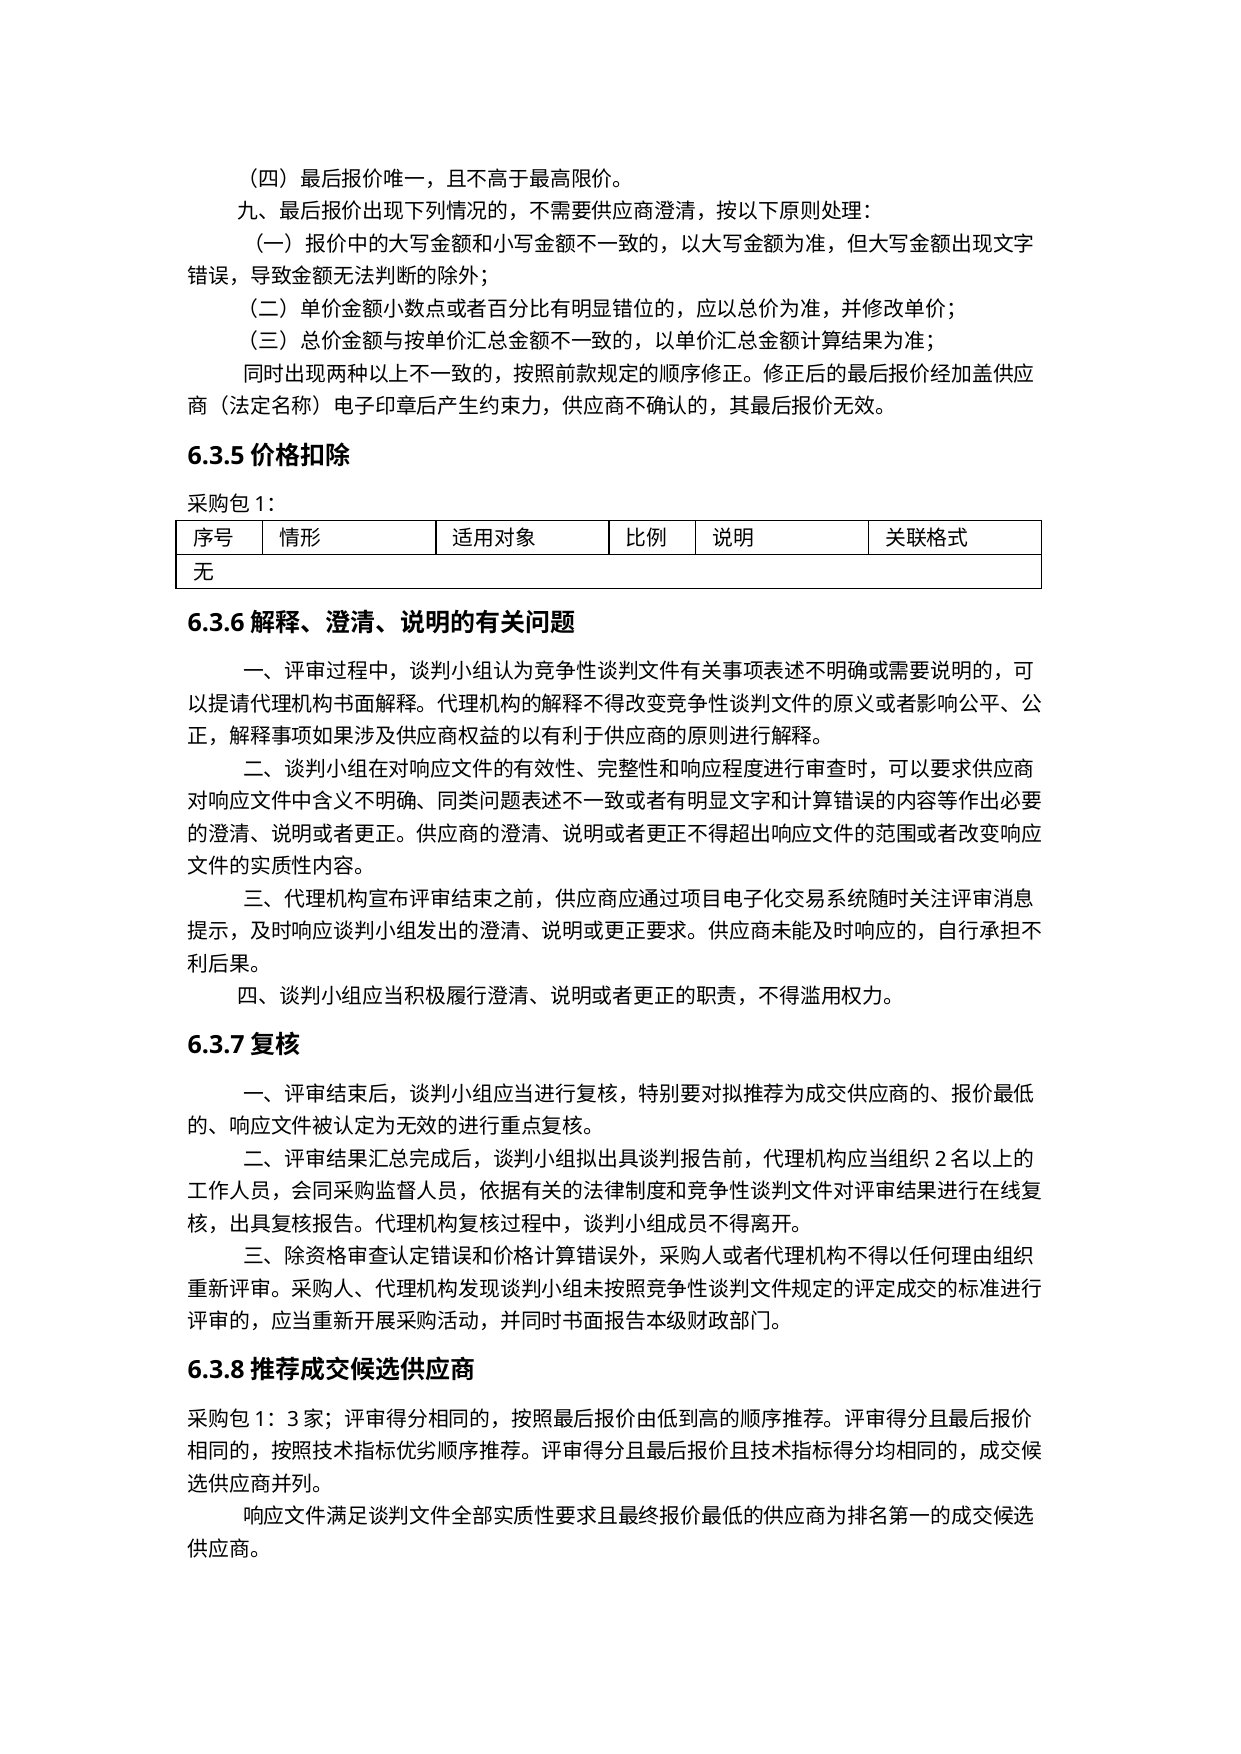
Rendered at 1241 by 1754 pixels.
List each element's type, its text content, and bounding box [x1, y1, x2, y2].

text 二、谈判小组在对响应文件的有效性、完整性和响应程度进行审查时，可以要求供应商对响应文件中含义不明确、同类问题表述不一致或者有明显文字和计算错误的内容等作出必要的澄清、说明或者更正。供应商的澄清、说明或者更正不得超出响应文件的范围或者改变响应文件的实质性内容。 [187, 752, 1053, 882]
text 三、除资格审查认定错误和价格计算错误外，采购人或者代理机构不得以任何理由组织重新评审。采购人、代理机构发现谈判小组未按照竞争性谈判文件规定的评定成交的标准进行评审的，应当重新开展采购活动，并同时书面报告本级财政部门。 [187, 1239, 1053, 1337]
table_header 情形 [263, 521, 435, 553]
text 四、谈判小组应当积极履行澄清、说明或者更正的职责，不得滥用权力。 [187, 979, 1053, 1012]
text 采购包1：3家；评审得分相同的，按照最后报价由低到高的顺序推荐。评审得分且最后报价相同的，按照技术指标优劣顺序推荐。评审得分且最后报价且技术指标得分均相同的，成交候选供应商并列。 [187, 1402, 1053, 1499]
table_header 关联格式 [869, 521, 1041, 553]
table_header 说明 [696, 521, 868, 553]
text 九、最后报价出现下列情况的，不需要供应商澄清，按以下原则处理： [187, 194, 1053, 227]
table_header 序号 [177, 521, 262, 553]
text （三）总价金额与按单价汇总金额不一致的，以单价汇总金额计算结果为准； [187, 324, 1053, 357]
text （二）单价金额小数点或者百分比有明显错位的，应以总价为准，并修改单价； [187, 292, 1053, 324]
text 二、评审结果汇总完成后，谈判小组拟出具谈判报告前，代理机构应当组织2名以上的工作人员，会同采购监督人员，依据有关的法律制度和竞争性谈判文件对评审结果进行在线复核，出具复核报告。代理机构复核过程中，谈判小组成员不得离开。 [187, 1142, 1053, 1239]
text 同时出现两种以上不一致的，按照前款规定的顺序修正。修正后的最后报价经加盖供应商（法定名称）电子印章后产生约束力，供应商不确认的，其最后报价无效。 [187, 357, 1053, 422]
text 一、评审过程中，谈判小组认为竞争性谈判文件有关事项表述不明确或需要说明的，可以提请代理机构书面解释。代理机构的解释不得改变竞争性谈判文件的原义或者影响公平、公正，解释事项如果涉及供应商权益的以有利于供应商的原则进行解释。 [187, 654, 1053, 752]
text （一）报价中的大写金额和小写金额不一致的，以大写金额为准，但大写金额出现文字错误，导致金额无法判断的除外； [187, 227, 1053, 292]
table_header 适用对象 [437, 521, 608, 553]
text 采购包1： [187, 487, 1053, 519]
text 响应文件满足谈判文件全部实质性要求且最终报价最低的供应商为排名第一的成交候选供应商。 [187, 1499, 1053, 1564]
table_cell 无 [177, 555, 1041, 588]
text 6.3.7复核 [187, 1012, 1053, 1077]
text （四）最后报价唯一，且不高于最高限价。 [187, 162, 1053, 194]
text 6.3.5价格扣除 [187, 422, 1053, 487]
text 一、评审结束后，谈判小组应当进行复核，特别要对拟推荐为成交供应商的、报价最低的、响应文件被认定为无效的进行重点复核。 [187, 1077, 1053, 1142]
text 6.3.8推荐成交候选供应商 [187, 1337, 1053, 1402]
table_header 比例 [610, 521, 695, 553]
text 6.3.6解释、澄清、说明的有关问题 [187, 589, 1053, 654]
text 三、代理机构宣布评审结束之前，供应商应通过项目电子化交易系统随时关注评审消息提示，及时响应谈判小组发出的澄清、说明或更正要求。供应商未能及时响应的，自行承担不利后果。 [187, 882, 1053, 979]
